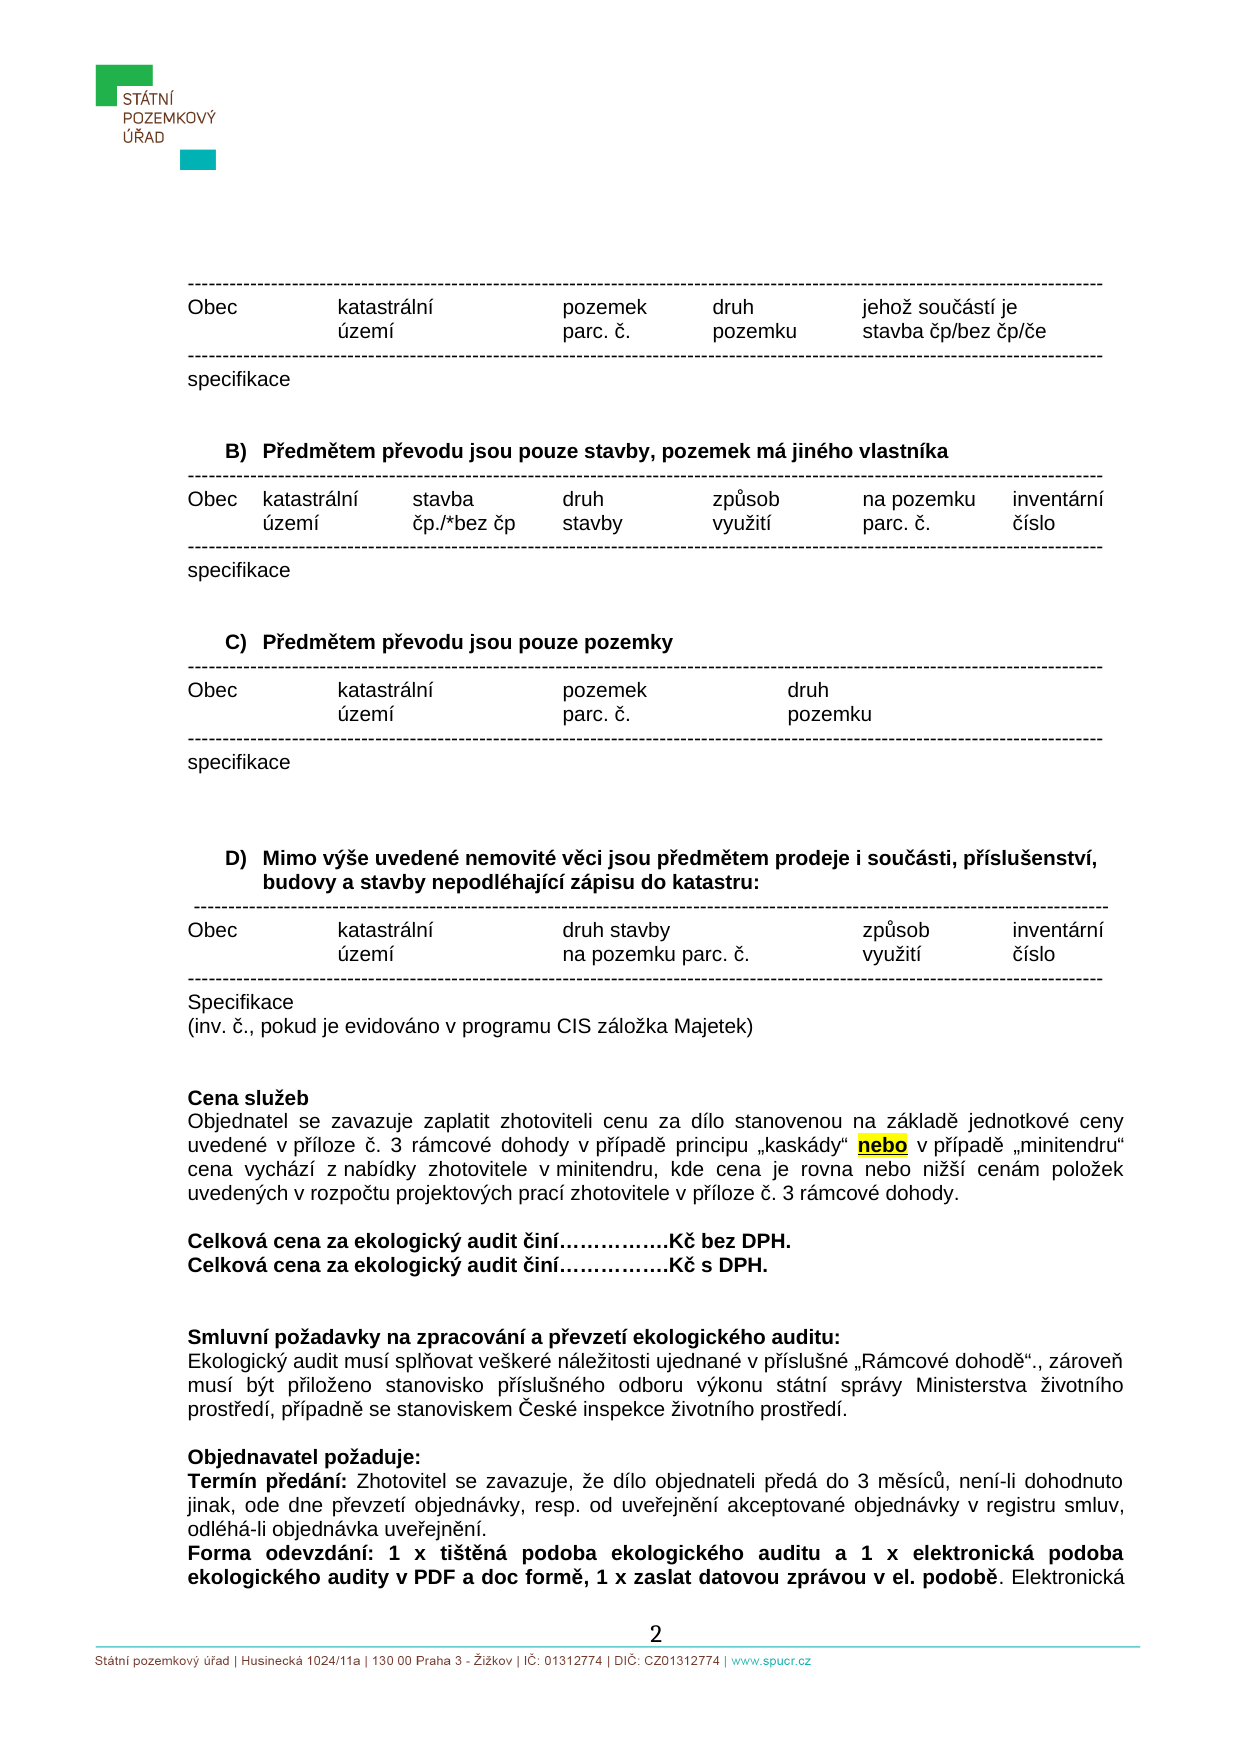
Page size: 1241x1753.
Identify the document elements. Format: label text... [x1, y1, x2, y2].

text území parc. č. pozemku [187, 702, 1125, 726]
text Objednavatel požaduje: [187, 1445, 1125, 1469]
text Obec katastrální druh stavby způsob inventární [187, 918, 1125, 942]
text Celková cena za ekologický audit činí…………….Kč s DPH. [187, 1253, 1125, 1277]
text území na pozemku parc. č. využití číslo [187, 942, 1125, 966]
text Objednatel se zavazuje zaplatit zhotoviteli cenu za dílo stanovenou na základě jednotkové ceny uvedené v příloze č. 3 rámcové dohody v případě principu „kaskády“ nebo v případě „minitendru“ cena vychází z nabídky zhotovitele v minitendru, kde cena je rovna nebo nižší cenám položek uvedených v rozpočtu projektových prací zhotovitele v příloze č. 3 rámcové dohody. [187, 1109, 1125, 1205]
text ------------------------------------------------------------------------------------------------------------------------------------ [187, 534, 1125, 558]
text Obec katastrální pozemek druh [187, 678, 1125, 702]
text Obec katastrální stavba druh způsob na pozemku inventární [187, 486, 1125, 510]
text ------------------------------------------------------------------------------------------------------------------------------------ [187, 343, 1125, 367]
text ------------------------------------------------------------------------------------------------------------------------------------ [187, 966, 1125, 989]
list (inv. č., pokud je evidováno v programu CIS záložka Majetek) [187, 1013, 1125, 1037]
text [187, 1541, 1125, 1588]
text ------------------------------------------------------------------------------------------------------------------------------------ [187, 271, 1125, 295]
text území parc. č. pozemku stavba čp/bez čp/če [187, 319, 1125, 343]
text Termín předání: Zhotovitel se zavazuje, že dílo objednateli předá do 3 měsíců, není-li dohodnuto jinak, ode dne převzetí objednávky, resp. od uveřejnění akceptované objednávky v registru smluv, odléhá-li objednávka uveřejnění. [187, 1469, 1125, 1541]
list Mimo výše uvedené nemovité věci jsou předmětem prodeje i součásti, příslušenství, budovy a stavby nepodléhající zápisu do katastru: [225, 846, 1170, 894]
text Obec katastrální pozemek druh jehož součástí je [187, 295, 1125, 319]
list Předmětem převodu jsou pouze pozemky [225, 630, 1170, 654]
text Smluvní požadavky na zpracování a převzetí ekologického auditu: [187, 1325, 1125, 1349]
text ------------------------------------------------------------------------------------------------------------------------------------ [187, 654, 1125, 678]
list Předmětem převodu jsou pouze stavby, pozemek má jiného vlastníka [225, 438, 1170, 462]
text ------------------------------------------------------------------------------------------------------------------------------------ [187, 894, 1125, 918]
picture [75, 37, 1164, 1672]
text Celková cena za ekologický audit činí…………….Kč bez DPH. [187, 1229, 1125, 1253]
text Ekologický audit musí splňovat veškeré náležitosti ujednané v příslušné „Rámcové dohodě“., zároveň musí být přiloženo stanovisko příslušného odboru výkonu státní správy Ministerstva životního prostředí, případně se stanoviskem České inspekce životního prostředí. [187, 1349, 1125, 1421]
text Cena služeb [187, 1085, 1125, 1109]
list specifikace [187, 558, 1125, 582]
list specifikace [187, 367, 1125, 391]
text ------------------------------------------------------------------------------------------------------------------------------------ [187, 462, 1125, 486]
text ------------------------------------------------------------------------------------------------------------------------------------ [187, 726, 1125, 750]
text území čp./*bez čp stavby využití parc. č. číslo [187, 510, 1125, 534]
list Specifikace [187, 989, 1125, 1013]
list specifikace [187, 750, 1125, 774]
